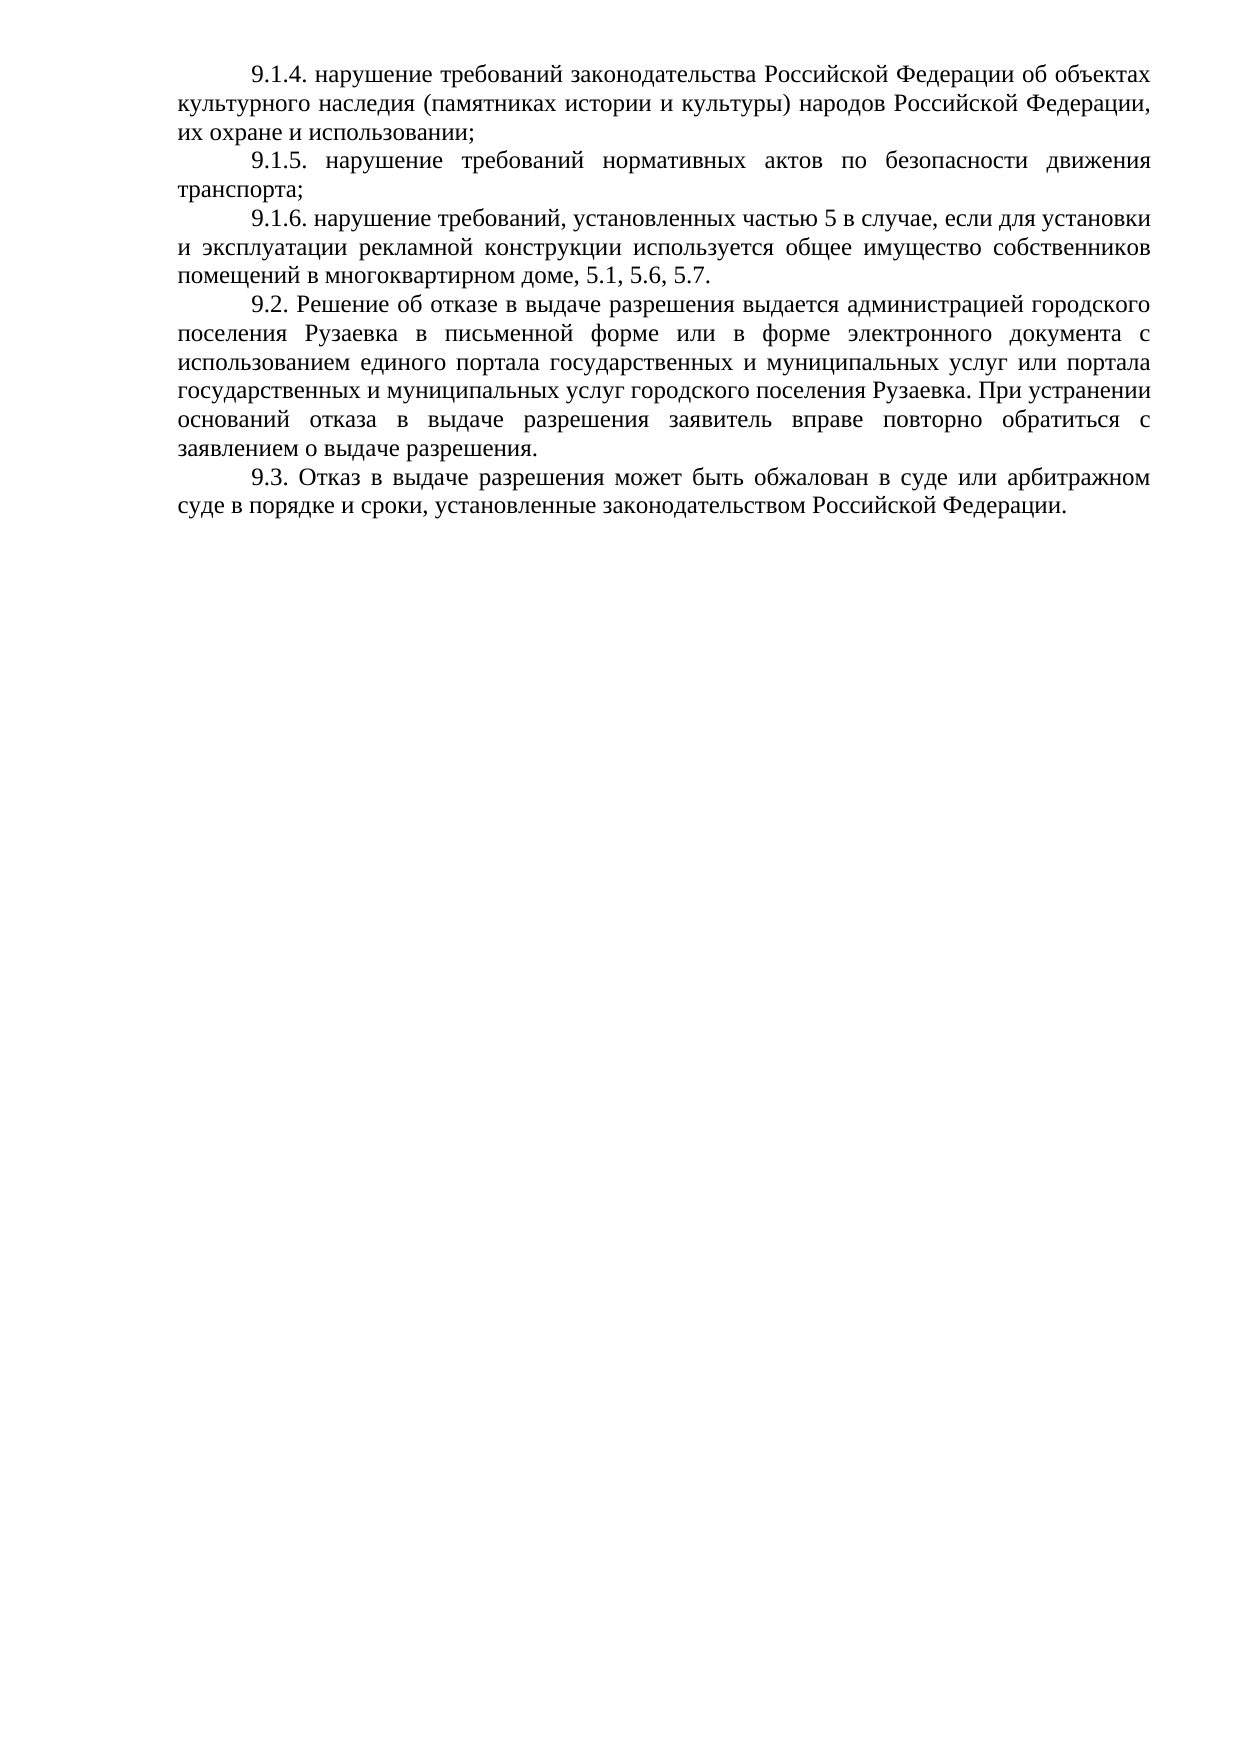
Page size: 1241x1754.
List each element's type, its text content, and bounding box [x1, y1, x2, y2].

text 9.1.4. нарушение требований законодательства Российской Федерации об объектах культурного наследия (памятниках истории и культуры) народов Российской Федерации, их охране и использовании; [177, 59, 1152, 145]
text 9.1.6. нарушение требований, установленных частью 5 в случае, если для установки и эксплуатации рекламной конструкции используется общее имущество собственников помещений в многоквартирном доме, 5.1, 5.6, 5.7. [177, 203, 1152, 289]
text 9.1.5. нарушение требований нормативных актов по безопасности движения транспорта; [177, 145, 1152, 203]
text 9.3. Отказ в выдаче разрешения может быть обжалован в суде или арбитражном суде в порядке и сроки, установленные законодательством Российской Федерации. [177, 462, 1152, 519]
text 9.2. Решение об отказе в выдаче разрешения выдается администрацией городского поселения Рузаевка в письменной форме или в форме электронного документа с использованием единого портала государственных и муниципальных услуг или портала государственных и муниципальных услуг городского поселения Рузаевка. При устранении оснований отказа в выдаче разрешения заявитель вправе повторно обратиться с заявлением о выдаче разрешения. [177, 289, 1152, 462]
